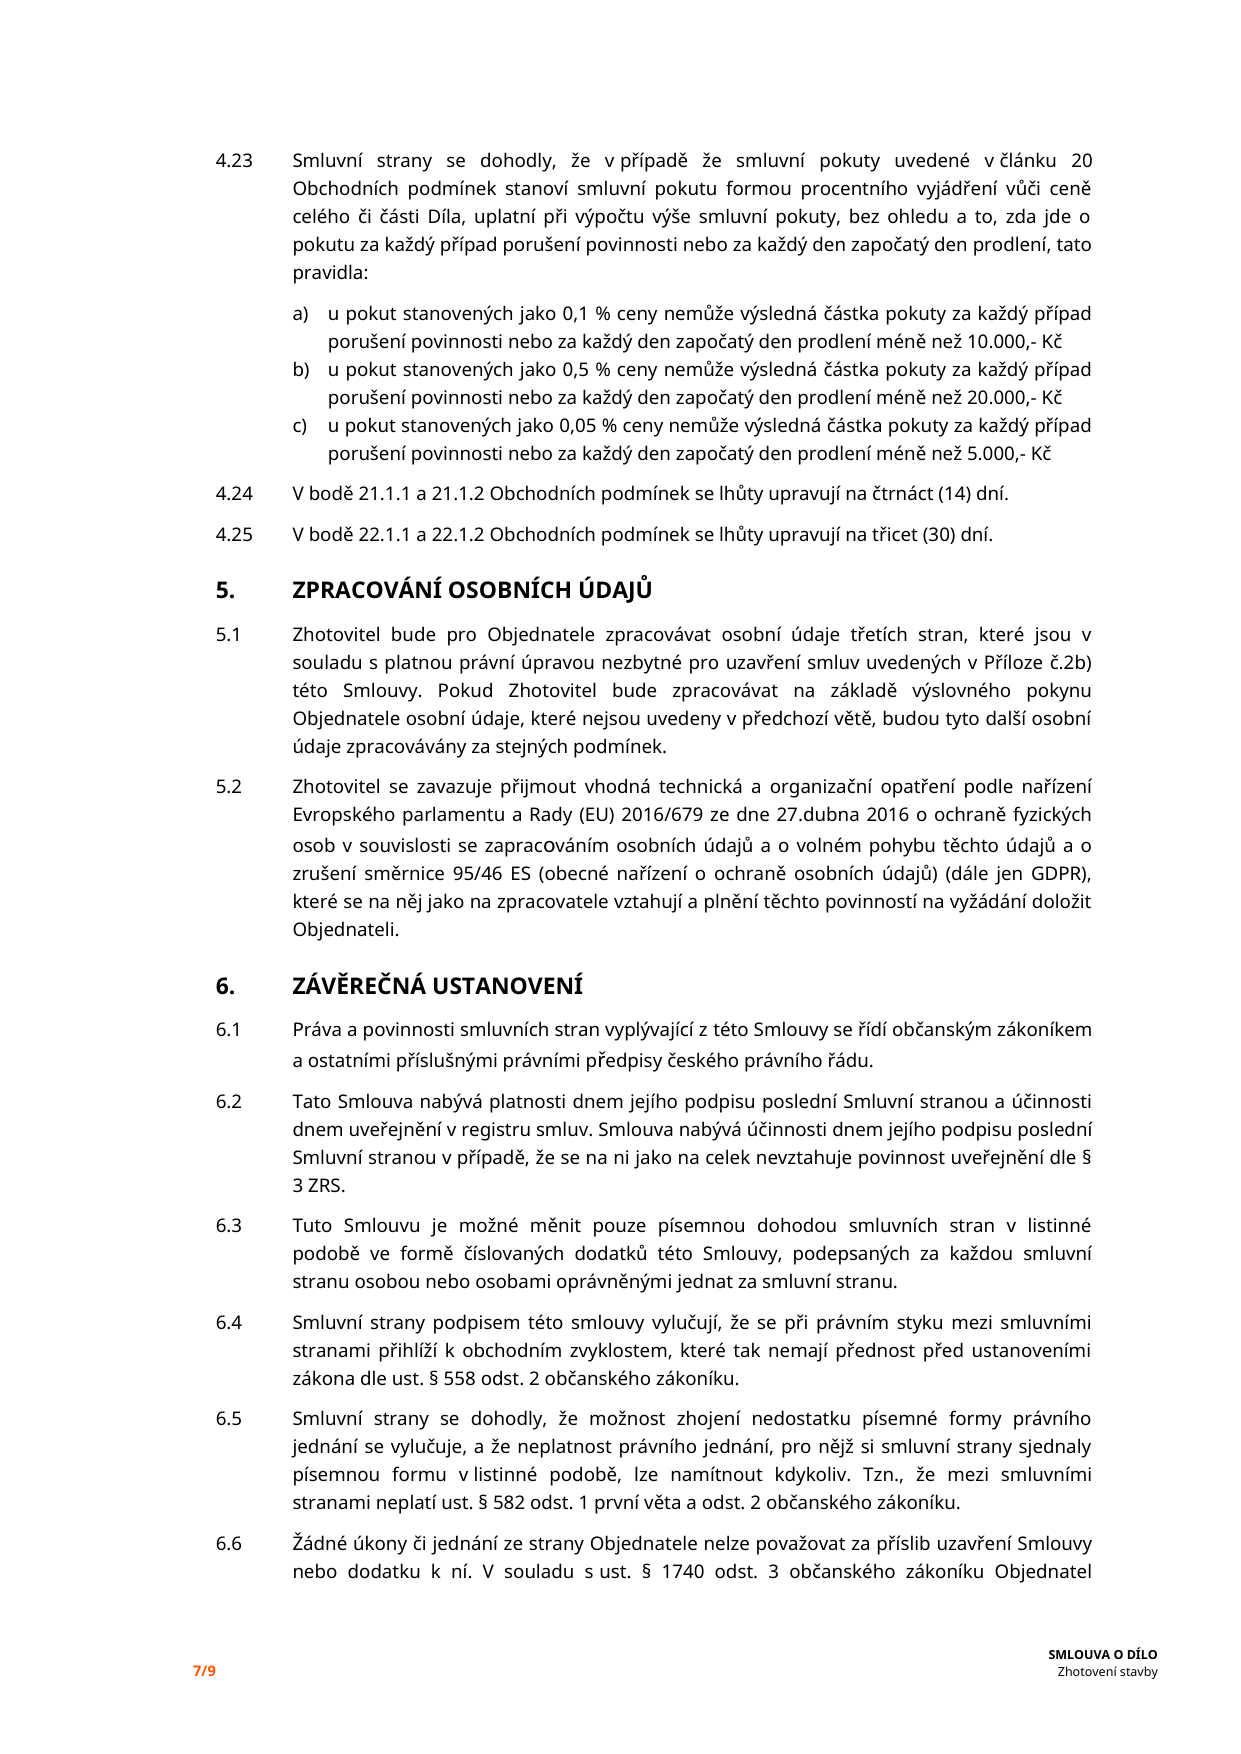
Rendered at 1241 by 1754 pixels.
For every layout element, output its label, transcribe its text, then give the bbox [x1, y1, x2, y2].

text Tuto Smlouvu je možné měnit pouze písemnou dohodou smluvních stran v listinné podobě ve formě číslovaných dodatků této Smlouvy, podepsaných za každou smluvní stranu osobou nebo osobami oprávněnými jednat za smluvní stranu. [216, 1212, 1093, 1294]
text ZÁVĚREČNÁ USTANOVENÍ [216, 969, 1093, 1001]
text u pokut stanovených jako 0,5 % ceny nemůže výsledná částka pokuty za každý případ porušení povinnosti nebo za každý den započatý den prodlení méně než 20.000,- Kč [292, 356, 1093, 410]
text V bodě 21.1.1 a 21.1.2 Obchodních podmínek se lhůty upravují na čtrnáct (14) dní. [216, 481, 1093, 506]
text u pokut stanovených jako 0,05 % ceny nemůže výsledná částka pokuty za každý případ porušení povinnosti nebo za každý den započatý den prodlení méně než 5.000,- Kč [292, 412, 1093, 466]
text ZPRACOVÁNÍ OSOBNÍCH ÚDAJŮ [216, 574, 1093, 606]
list u pokut stanovených jako 0,1 % ceny nemůže výsledná částka pokuty za každý případ porušení povinnosti nebo za každý den započatý den prodlení méně než 10.000,- Kč [292, 300, 1093, 354]
text Smluvní strany se dohodly, že v případě že smluvní pokuty uvedené v článku 20 Obchodních podmínek stanoví smluvní pokutu formou procentního vyjádření vůči ceně celého či části Díla, uplatní při výpočtu výše smluvní pokuty, bez ohledu a to, zda jde o pokutu za každý případ porušení povinnosti nebo za každý den započatý den prodlení, tato pravidla: [216, 147, 1093, 285]
text Smluvní strany se dohodly, že možnost zhojení nedostatku písemné formy právního jednání se vylučuje, a že neplatnost právního jednání, pro nějž si smluvní strany sjednaly písemnou formu v listinné podobě, lze namítnout kdykoliv. Tzn., že mezi smluvními stranami neplatí ust. § 582 odst. 1 první věta a odst. 2 občanského zákoníku. [216, 1406, 1093, 1515]
text V bodě 22.1.1 a 22.1.2 Obchodních podmínek se lhůty upravují na třicet (30) dní. [216, 521, 1093, 547]
text Smluvní strany podpisem této smlouvy vylučují, že se při právním styku mezi smluvními stranami přihlíží k obchodním zvyklostem, které tak nemají přednost před ustanoveními zákona dle ust. § 558 odst. 2 občanského zákoníku. [216, 1309, 1093, 1391]
text Zhotovitel bude pro Objednatele zpracovávat osobní údaje třetích stran, které jsou v souladu s platnou právní úpravou nezbytné pro uzavření smluv uvedených v Příloze č.2b) této Smlouvy. Pokud Zhotovitel bude zpracovávat na základě výslovného pokynu Objednatele osobní údaje, které nejsou uvedeny v předchozí větě, budou tyto další osobní údaje zpracovávány za stejných podmínek. [216, 621, 1093, 759]
text Tato Smlouva nabývá platnosti dnem jejího podpisu poslední Smluvní stranou a účinnosti dnem uveřejnění v registru smluv. Smlouva nabývá účinnosti dnem jejího podpisu poslední Smluvní stranou v případě, že se na ni jako na celek nevztahuje povinnost uveřejnění dle § 3 ZRS. [216, 1088, 1093, 1197]
text Zhotovitel se zavazuje přijmout vhodná technická a organizační opatření podle nařízení Evropského parlamentu a Rady (EU) 2016/679 ze dne 27.dubna 2016 o ochraně fyzických osob v souvislosti se zapracováním osobních údajů a o volném pohybu těchto údajů a o zrušení směrnice 95/46 ES (obecné nařízení o ochraně osobních údajů) (dále jen GDPR), které se na něj jako na zpracovatele vztahují a plnění těchto povinností na vyžádání doložit Objednateli. [216, 774, 1093, 942]
text Práva a povinnosti smluvních stran vyplývající z této Smlouvy se řídí občanským zákoníkem a ostatními příslušnými právními předpisy českého právního řádu. [216, 1016, 1093, 1073]
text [216, 1530, 1093, 1584]
